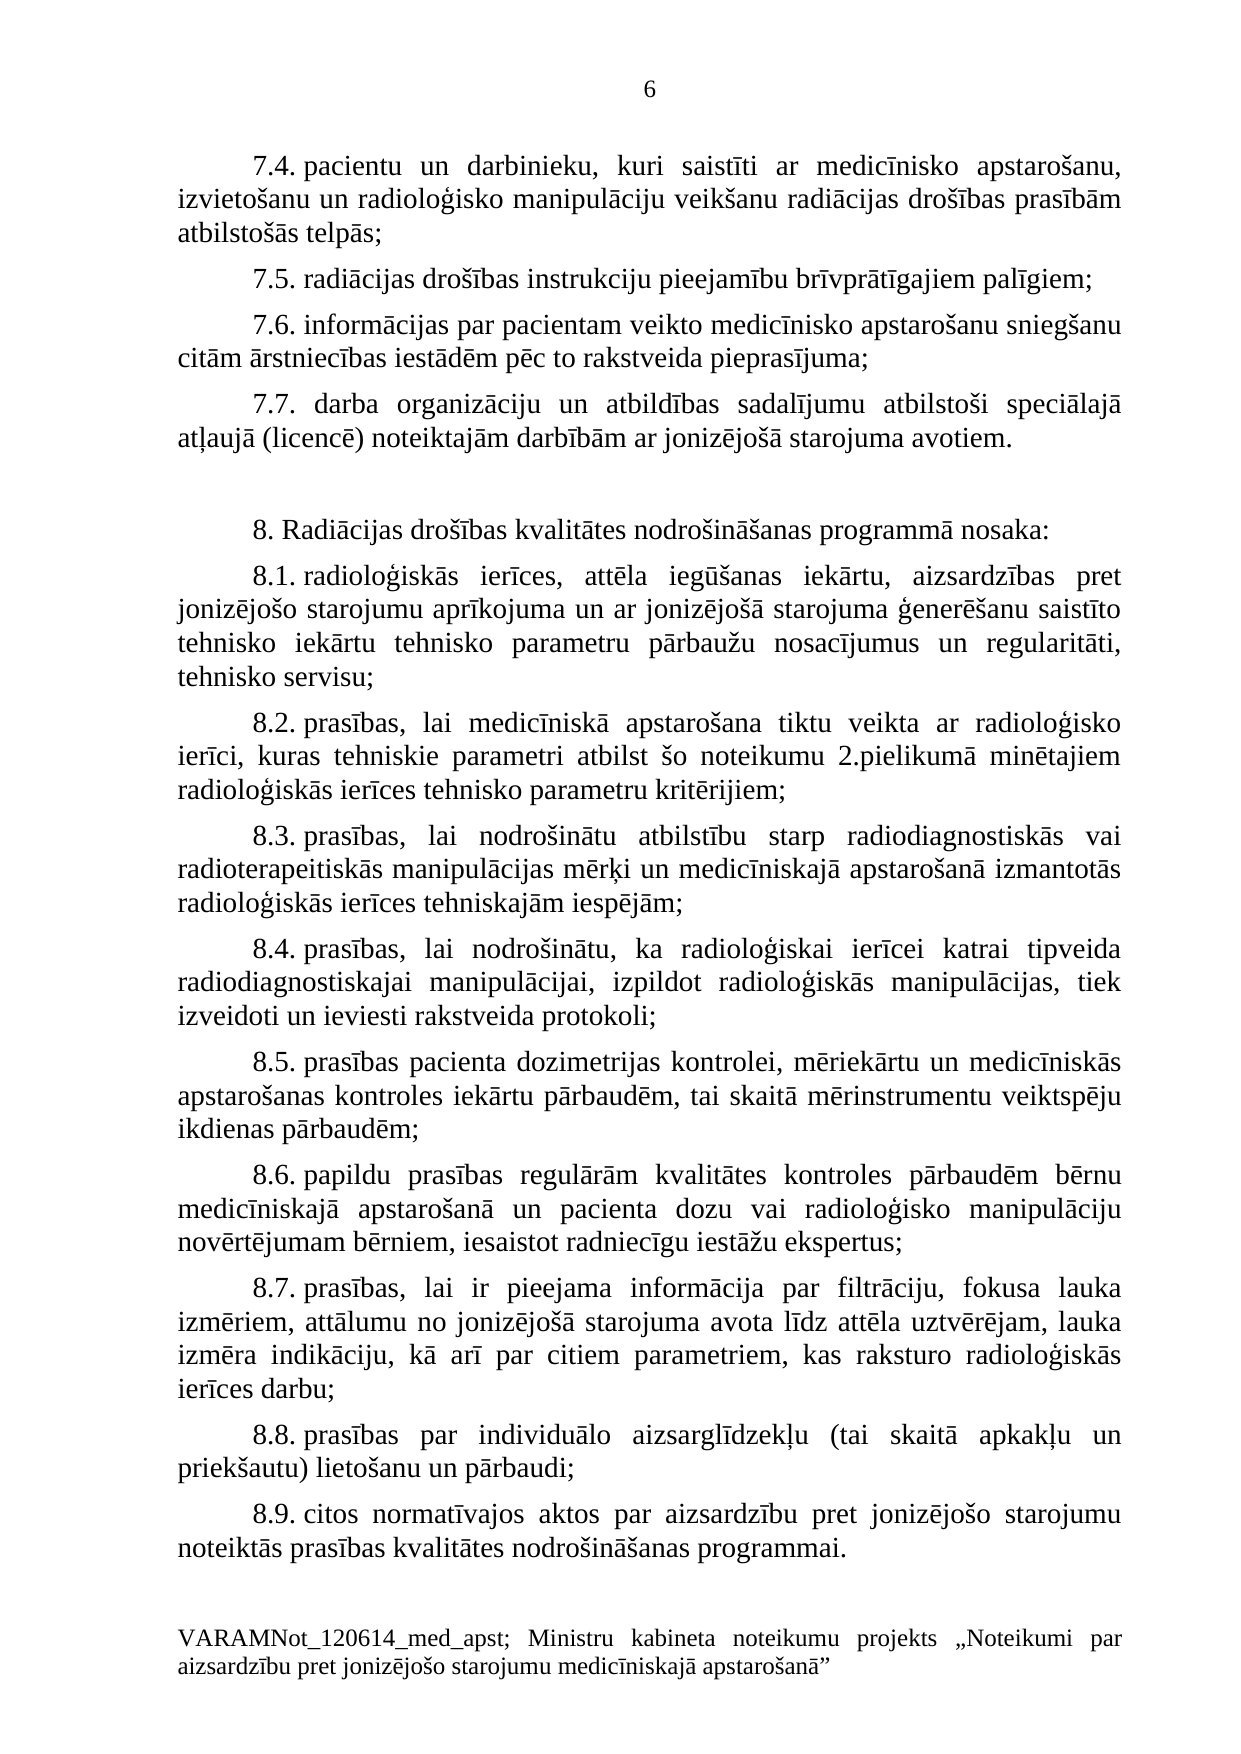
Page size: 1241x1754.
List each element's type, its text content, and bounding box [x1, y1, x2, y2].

text 7.6. informācijas par pacientam veikto medicīnisko apstarošanu sniegšanu citām ārstniecības iestādēm pēc to rakstveida pieprasījuma; [177, 307, 1122, 374]
text 7.7. darba organizāciju un atbildības sadalījumu atbilstoši speciālajā atļaujā (licencē) noteiktajām darbībām ar jonizējošā starojuma avotiem. [177, 386, 1122, 453]
text 8.4. prasības, lai nodrošinātu, ka radioloģiskai ierīcei katrai tipveida radiodiagnostiskajai manipulācijai, izpildot radioloģiskās manipulācijas, tiek izveidoti un ieviesti rakstveida protokoli; [177, 931, 1122, 1032]
text 8.5. prasības pacienta dozimetrijas kontrolei, mēriekārtu un medicīniskās apstarošanas kontroles iekārtu pārbaudēm, tai skaitā mērinstrumentu veiktspēju ikdienas pārbaudēm; [177, 1044, 1122, 1145]
text 8. Radiācijas drošības kvalitātes nodrošināšanas programmā nosaka: [177, 512, 1122, 546]
text 8.2. prasības, lai medicīniskā apstarošana tiktu veikta ar radioloģisko ierīci, kuras tehniskie parametri atbilst šo noteikumu 2.pielikumā minētajiem radioloģiskās ierīces tehnisko parametru kritērijiem; [177, 705, 1122, 805]
text 8.1. radioloģiskās ierīces, attēla iegūšanas iekārtu, aizsardzības pret jonizējošo starojumu aprīkojuma un ar jonizējošā starojuma ģenerēšanu saistīto tehnisko iekārtu tehnisko parametru pārbaužu nosacījumus un regularitāti, tehnisko servisu; [177, 558, 1122, 692]
text 8.6. papildu prasības regulārām kvalitātes kontroles pārbaudēm bērnu medicīniskajā apstarošanā un pacienta dozu vai radioloģisko manipulāciju novērtējumam bērniem, iesaistot radniecīgu iestāžu ekspertus; [177, 1157, 1122, 1258]
text 7.4. pacientu un darbinieku, kuri saistīti ar medicīnisko apstarošanu, izvietošanu un radioloģisko manipulāciju veikšanu radiācijas drošības prasībām atbilstošās telpās; [177, 148, 1122, 248]
text 7.5. radiācijas drošības instrukciju pieejamību brīvprātīgajiem palīgiem; [177, 261, 1122, 294]
text 8.8. prasības par individuālo aizsarglīdzekļu (tai skaitā apkakļu un priekšautu) lietošanu un pārbaudi; [177, 1417, 1122, 1484]
text 8.9. citos normatīvajos aktos par aizsardzību pret jonizējošo starojumu noteiktās prasības kvalitātes nodrošināšanas programmai. [177, 1497, 1122, 1564]
text 8.3. prasības, lai nodrošinātu atbilstību starp radiodiagnostiskās vai radioterapeitiskās manipulācijas mērķi un medicīniskajā apstarošanā izmantotās radioloģiskās ierīces tehniskajām iespējām; [177, 818, 1122, 918]
text 8.7. prasības, lai ir pieejama informācija par filtrāciju, fokusa lauka izmēriem, attālumu no jonizējošā starojuma avota līdz attēla uztvērējam, lauka izmēra indikāciju, kā arī par citiem parametriem, kas raksturo radioloģiskās ierīces darbu; [177, 1270, 1122, 1404]
